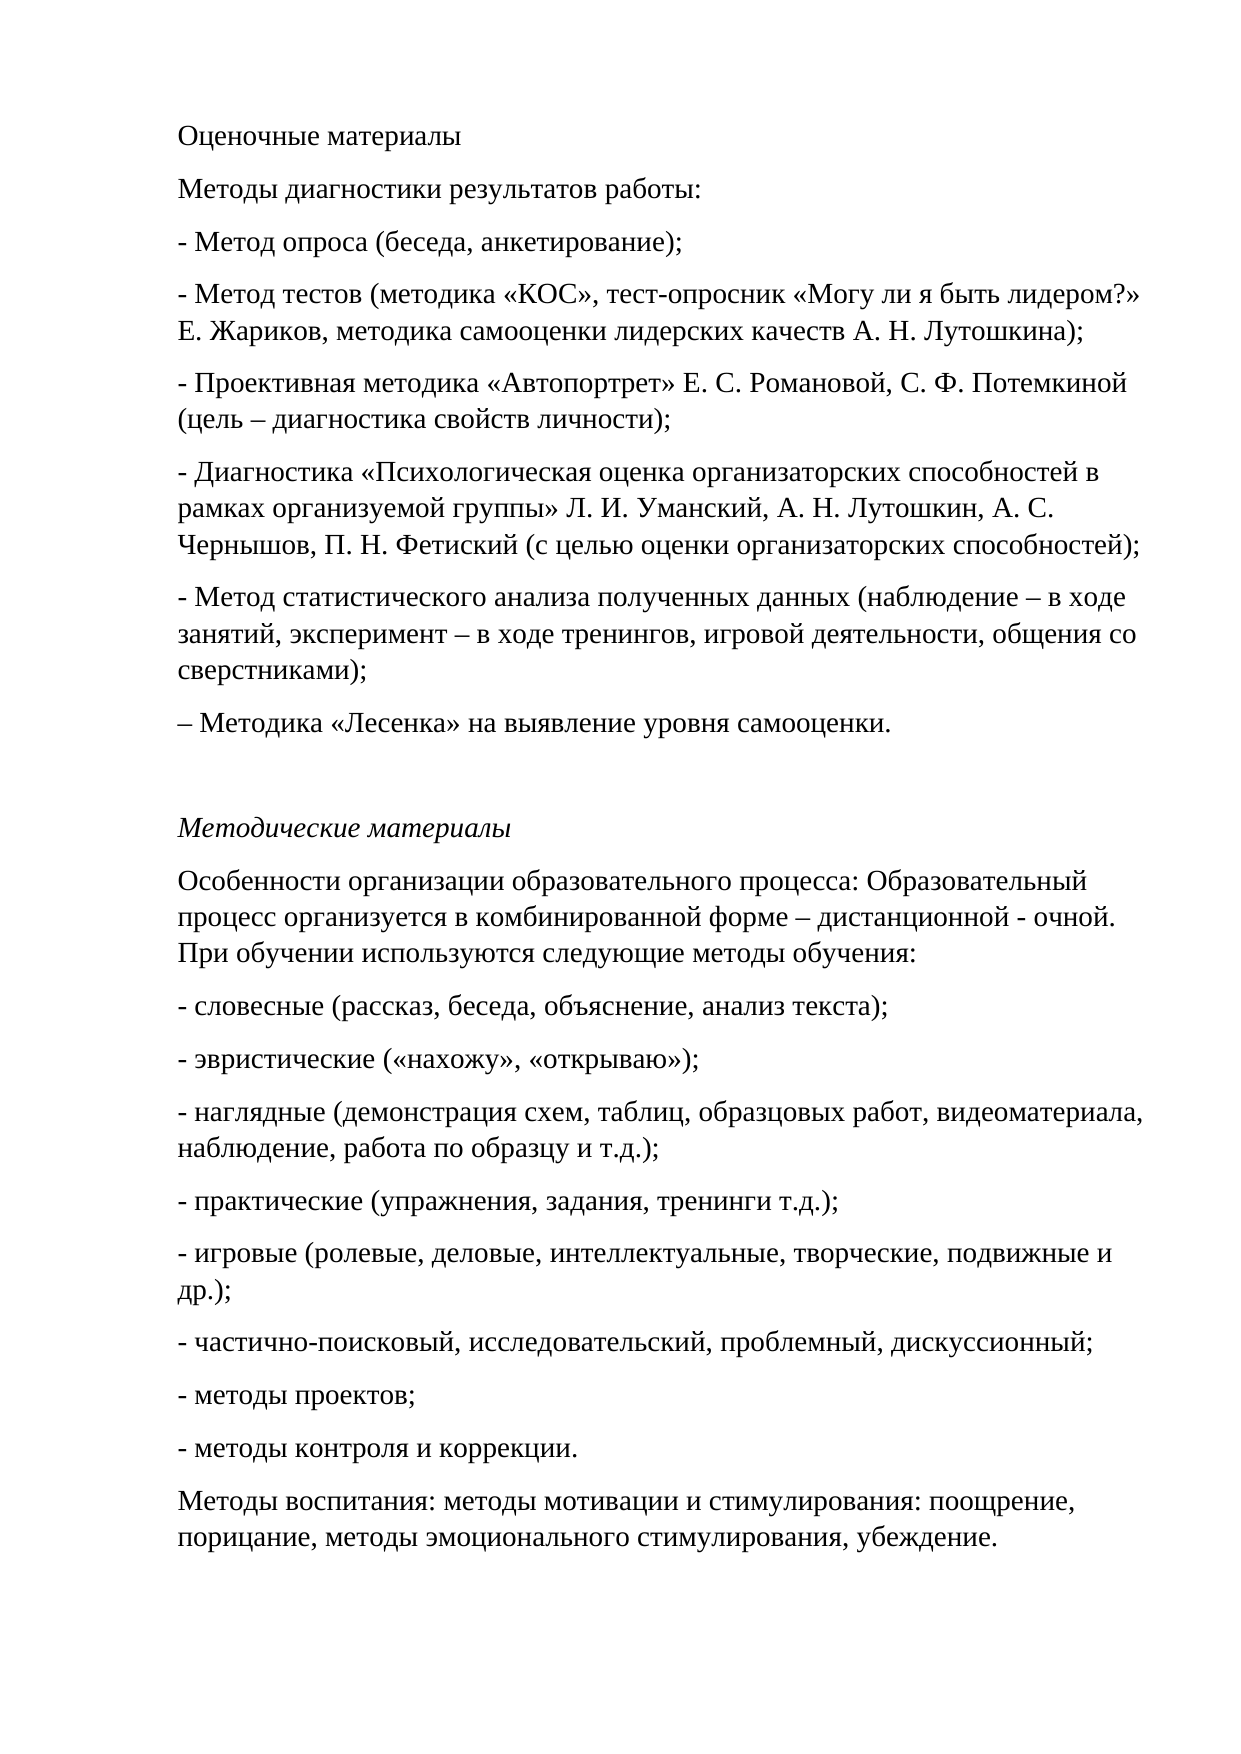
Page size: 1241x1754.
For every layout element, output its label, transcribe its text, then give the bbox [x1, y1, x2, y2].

text Методы воспитания: методы мотивации и стимулирования: поощрение, порицание, методы эмоционального стимулирования, убеждение. [177, 1483, 1152, 1553]
text Методы диагностики результатов работы: [177, 171, 1152, 204]
text Особенности организации образовательного процесса: Образовательный процесс организуется в комбинированной форме – дистанционной - очной. При обучении используются следующие методы обучения: [177, 863, 1152, 969]
text - методы проектов; [177, 1377, 1152, 1411]
text - словесные (рассказ, беседа, объяснение, анализ текста); [177, 988, 1152, 1022]
text - Диагностика «Психологическая оценка организаторских способностей в рамках организуемой группы» Л. И. Уманский, А. Н. Лутошкин, А. С. Чернышов, П. Н. Фетиский (с целью оценки организаторских способностей); [177, 454, 1152, 560]
text - игровые (ролевые, деловые, интеллектуальные, творческие, подвижные и др.); [177, 1236, 1152, 1305]
text - наглядные (демонстрация схем, таблиц, образцовых работ, видеоматериала, наблюдение, работа по образцу и т.д.); [177, 1094, 1152, 1163]
text Методические материалы [177, 810, 1152, 844]
text - Метод статистического анализа полученных данных (наблюдение – в ходе занятий, эксперимент – в ходе тренингов, игровой деятельности, общения со сверстниками); [177, 579, 1152, 685]
text - методы контроля и коррекции. [177, 1430, 1152, 1464]
text Оценочные материалы [177, 118, 1152, 152]
text - практические (упражнения, задания, тренинги т.д.); [177, 1183, 1152, 1216]
text – Методика «Лесенка» на выявление уровня самооценки. [177, 705, 1152, 738]
text - эвристические («нахожу», «открываю»); [177, 1041, 1152, 1074]
text - частично-поисковый, исследовательский, проблемный, дискуссионный; [177, 1324, 1152, 1358]
text - Метод тестов (методика «КОС», тест-опросник «Могу ли я быть лидером?» Е. Жариков, методика самооценки лидерских качеств А. Н. Лутошкина); [177, 277, 1152, 346]
text - Метод опроса (беседа, анкетирование); [177, 224, 1152, 257]
text - Проективная методика «Автопортрет» Е. С. Романовой, С. Ф. Потемкиной (цель – диагностика свойств личности); [177, 366, 1152, 435]
